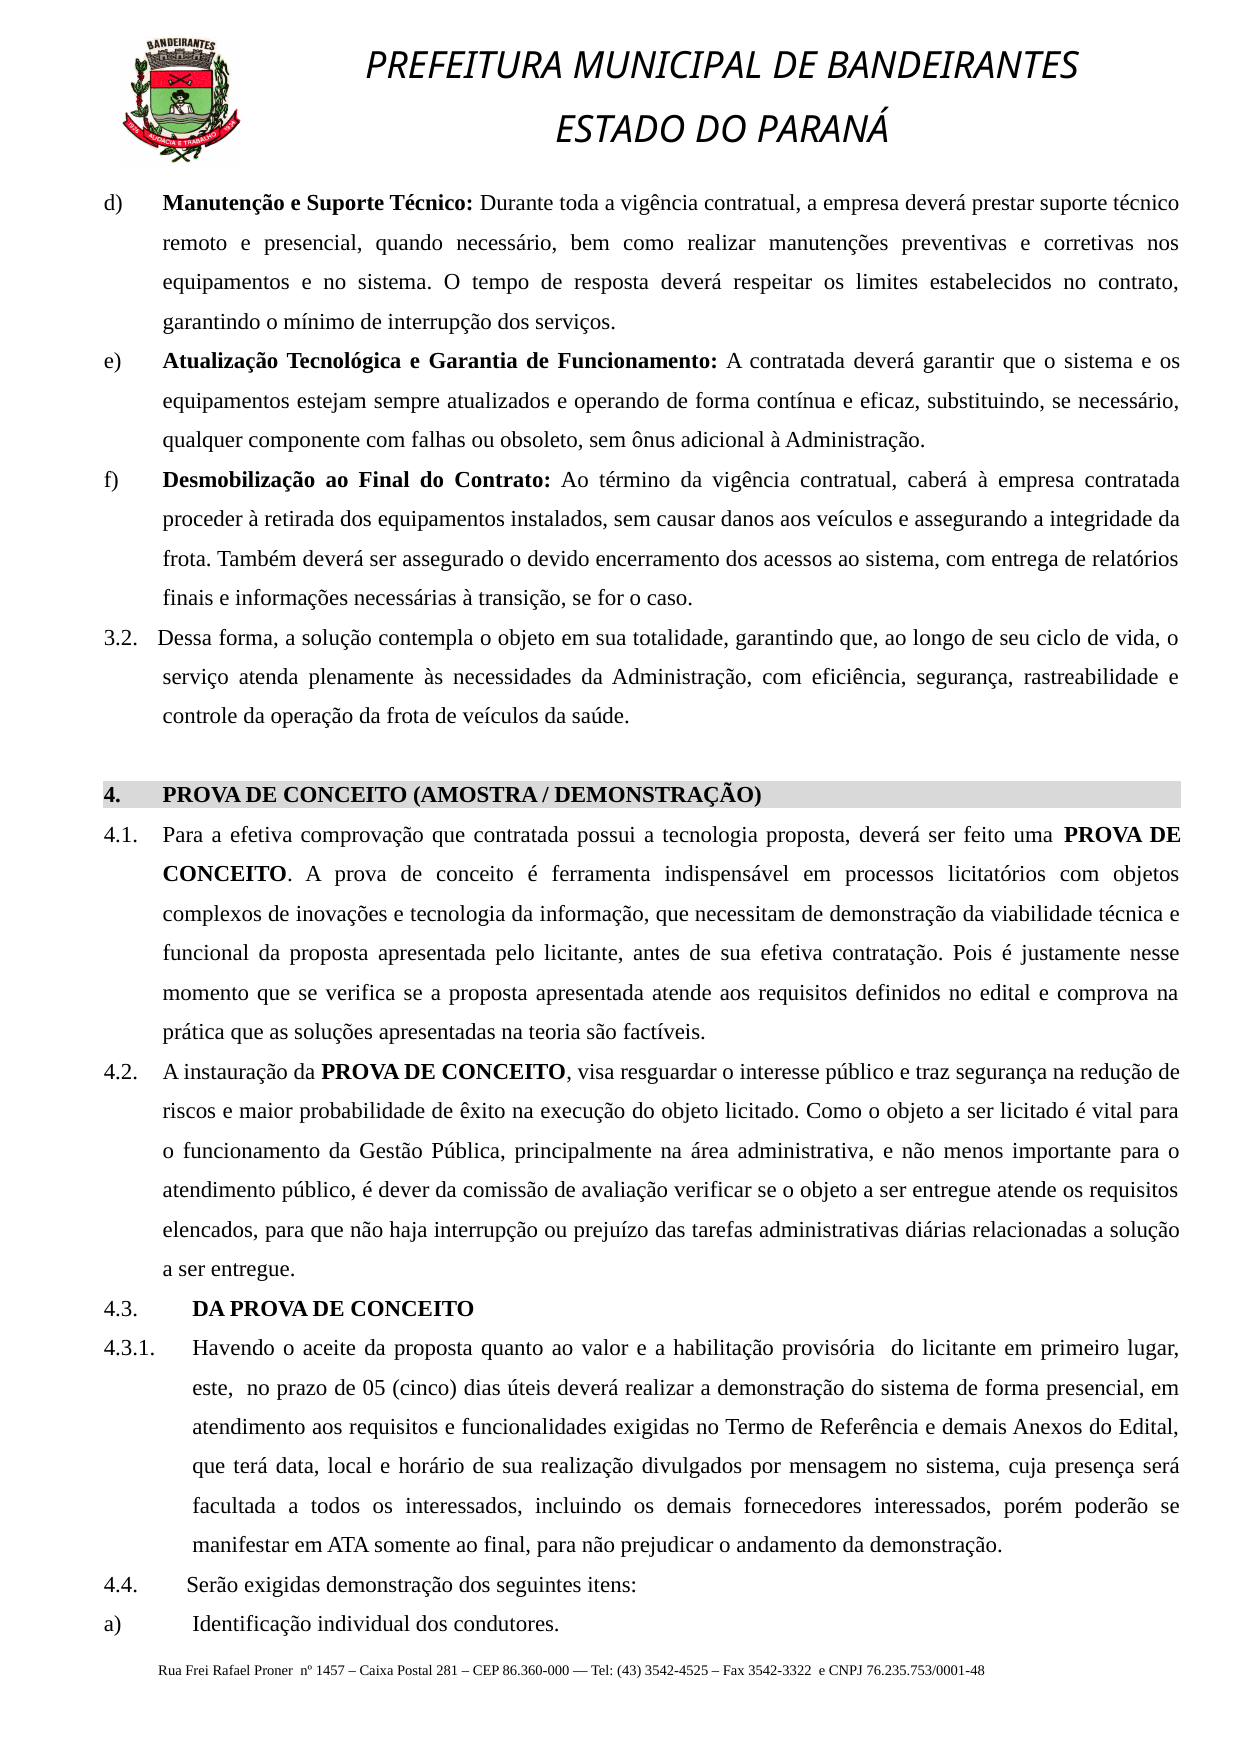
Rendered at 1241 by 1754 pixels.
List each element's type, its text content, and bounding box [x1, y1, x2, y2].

list Desmobilização ao Final do Contrato: Ao término da vigência contratual, caberá à empresa contratada proceder à retirada dos equipamentos instalados, sem causar danos aos veículos e assegurando a integridade da frota. Também deverá ser assegurado o devido encerramento dos acessos ao sistema, com entrega de relatórios finais e informações necessárias à transição, se for o caso. [103, 466, 1181, 610]
list DA PROVA DE CONCEITO [103, 1295, 1181, 1321]
list Identificação individual dos condutores. [103, 1611, 1181, 1637]
list Havendo o aceite da proposta quanto ao valor e a habilitação provisória do licitante em primeiro lugar, este, no prazo de 05 (cinco) dias úteis deverá realizar a demonstração do sistema de forma presencial, em atendimento aos requisitos e funcionalidades exigidas no Termo de Referência e demais Anexos do Edital, que terá data, local e horário de sua realização divulgados por mensagem no sistema, cuja presença será facultada a todos os interessados, incluindo os demais fornecedores interessados, porém poderão se manifestar em ATA somente ao final, para não prejudicar o andamento da demonstração. [103, 1334, 1181, 1558]
picture [121, 37, 242, 169]
list A instauração da PROVA DE CONCEITO, visa resguardar o interesse público e traz segurança na redução de riscos e maior probabilidade de êxito na execução do objeto licitado. Como o objeto a ser licitado é vital para o funcionamento da Gestão Pública, principalmente na área administrativa, e não menos importante para o atendimento público, é dever da comissão de avaliação verificar se o objeto a ser entregue atende os requisitos elencados, para que não haja interrupção ou prejuízo das tarefas administrativas diárias relacionadas a solução a ser entregue. [103, 1058, 1181, 1282]
text 3.2. Dessa forma, a solução contempla o objeto em sua totalidade, garantindo que, ao longo de seu ciclo de vida, o serviço atenda plenamente às necessidades da Administração, com eficiência, segurança, rastreabilidade e controle da operação da frota de veículos da saúde. [103, 623, 1181, 729]
list Para a efetiva comprovação que contratada possui a tecnologia proposta, deverá ser feito uma PROVA DE CONCEITO. A prova de conceito é ferramenta indispensável em processos licitatórios com objetos complexos de inovações e tecnologia da informação, que necessitam de demonstração da viabilidade técnica e funcional da proposta apresentada pelo licitante, antes de sua efetiva contratação. Pois é justamente nesse momento que se verifica se a proposta apresentada atende aos requisitos definidos no edital e comprova na prática que as soluções apresentadas na teoria são factíveis. [103, 821, 1181, 1045]
list Manutenção e Suporte Técnico: Durante toda a vigência contratual, a empresa deverá prestar suporte técnico remoto e presencial, quando necessário, bem como realizar manutenções preventivas e corretivas nos equipamentos e no sistema. O tempo de resposta deverá respeitar os limites estabelecidos no contrato, garantindo o mínimo de interrupção dos serviços. [103, 189, 1181, 334]
list PROVA DE CONCEITO (AMOSTRA / DEMONSTRAÇÃO) [103, 781, 1181, 808]
list Atualização Tecnológica e Garantia de Funcionamento: A contratada deverá garantir que o sistema e os equipamentos estejam sempre atualizados e operando de forma contínua e eficaz, substituindo, se necessário, qualquer componente com falhas ou obsoleto, sem ônus adicional à Administração. [103, 347, 1181, 452]
list Serão exigidas demonstração dos seguintes itens: [103, 1571, 1181, 1597]
